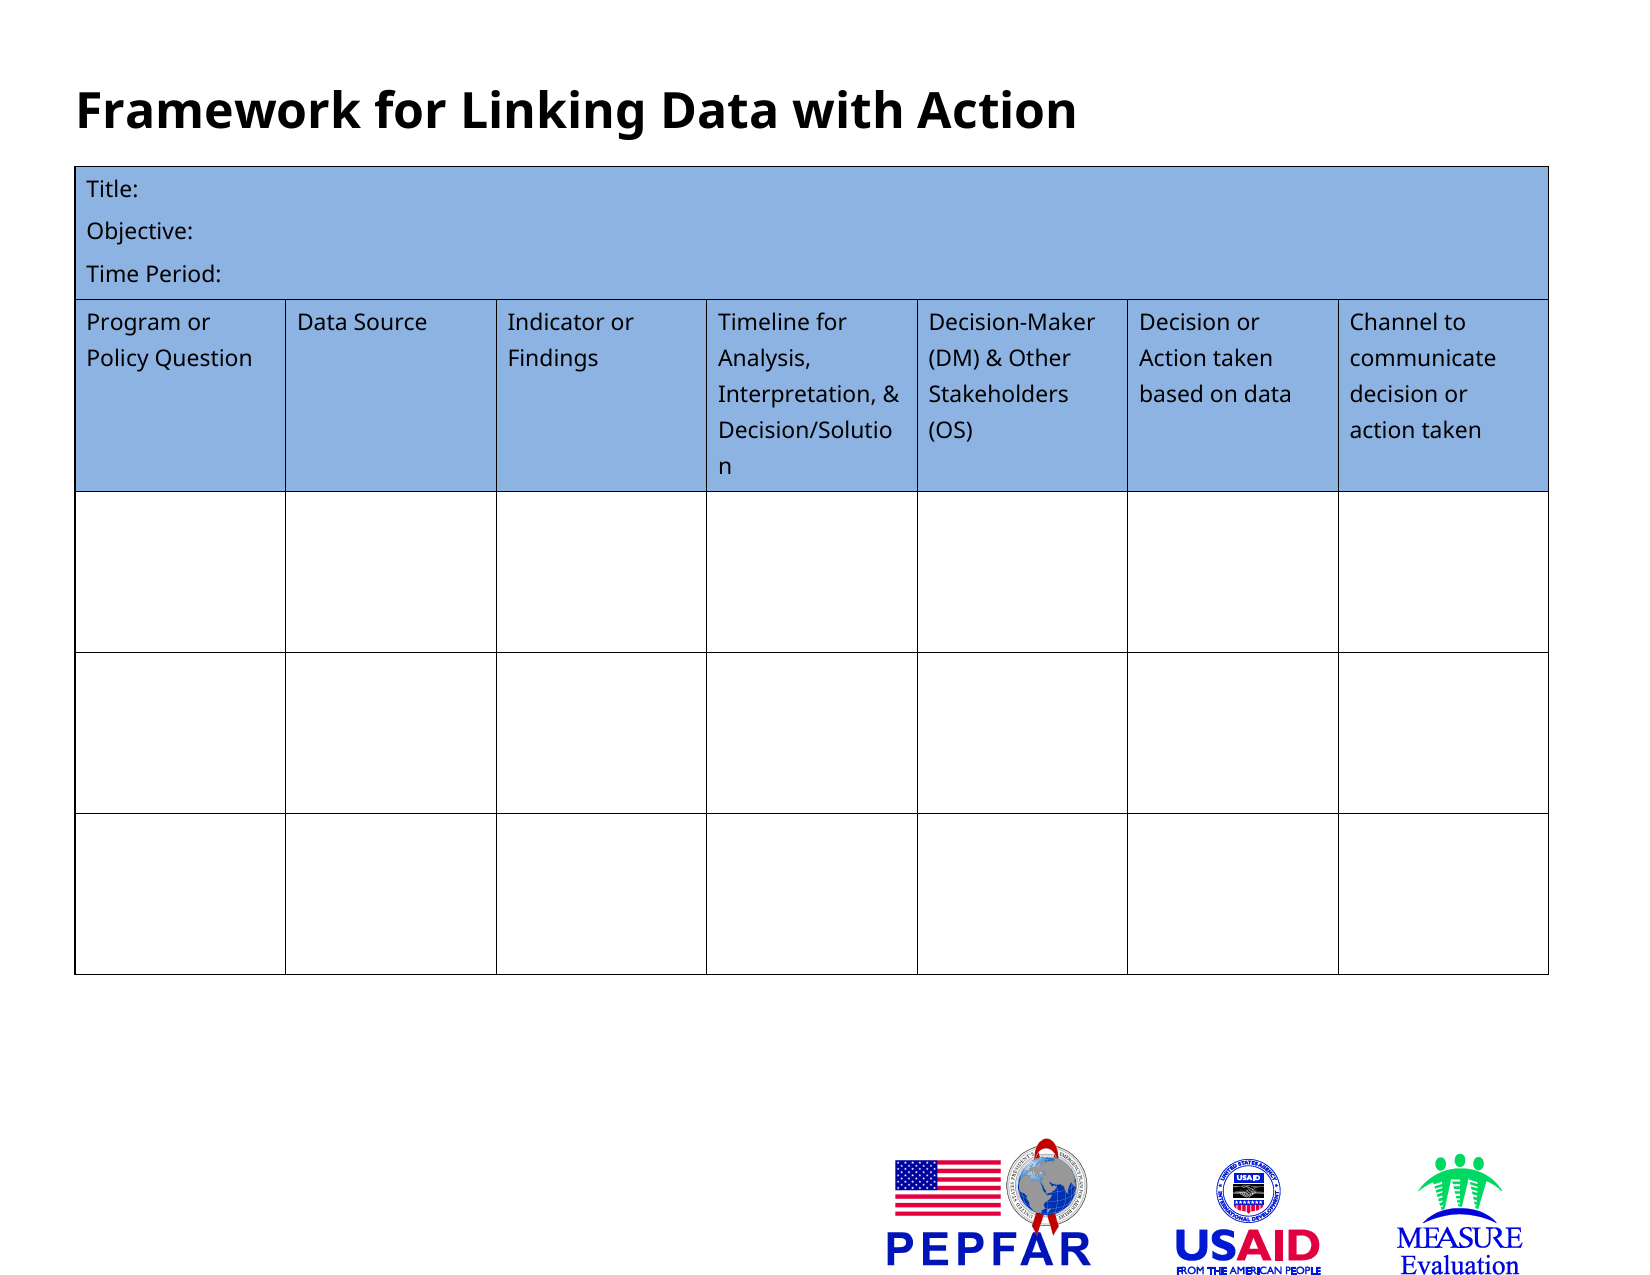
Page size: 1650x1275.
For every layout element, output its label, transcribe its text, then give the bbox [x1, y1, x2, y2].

table_cell [1339, 814, 1548, 974]
table_cell Decision-Maker (DM) & Other Stakeholders (OS) [918, 300, 1127, 491]
table_cell Channel to communicate decision or action taken [1339, 300, 1548, 491]
table_cell [1339, 653, 1548, 813]
table_cell [286, 653, 496, 813]
text Framework for Linking Data with Action [75, 75, 1575, 143]
table_cell [76, 492, 285, 652]
table_cell [76, 653, 285, 813]
table_cell [76, 814, 285, 974]
picture [870, 1124, 1126, 1275]
table_cell [707, 492, 917, 652]
table_cell [707, 653, 917, 813]
table_cell [497, 653, 706, 813]
table_cell [1339, 492, 1548, 652]
table_cell [918, 492, 1127, 652]
table_header Title: Objective: Time Period: [76, 167, 1548, 299]
table_cell Program or Policy Question [76, 300, 285, 491]
table_cell [1128, 492, 1338, 652]
table_cell [918, 653, 1127, 813]
table_cell [918, 814, 1127, 974]
table_cell Decision or Action taken based on data [1128, 300, 1338, 491]
table_cell Timeline for Analysis, Interpretation, & Decision/Solution [707, 300, 917, 491]
table_cell [497, 492, 706, 652]
table_cell [497, 814, 706, 974]
table_cell [286, 814, 496, 974]
table_cell [707, 814, 917, 974]
table_cell [1128, 814, 1338, 974]
table_cell [286, 492, 496, 652]
table_cell [1128, 653, 1338, 813]
table_cell Data Source [286, 300, 496, 491]
table_cell Indicator or Findings [497, 300, 706, 491]
